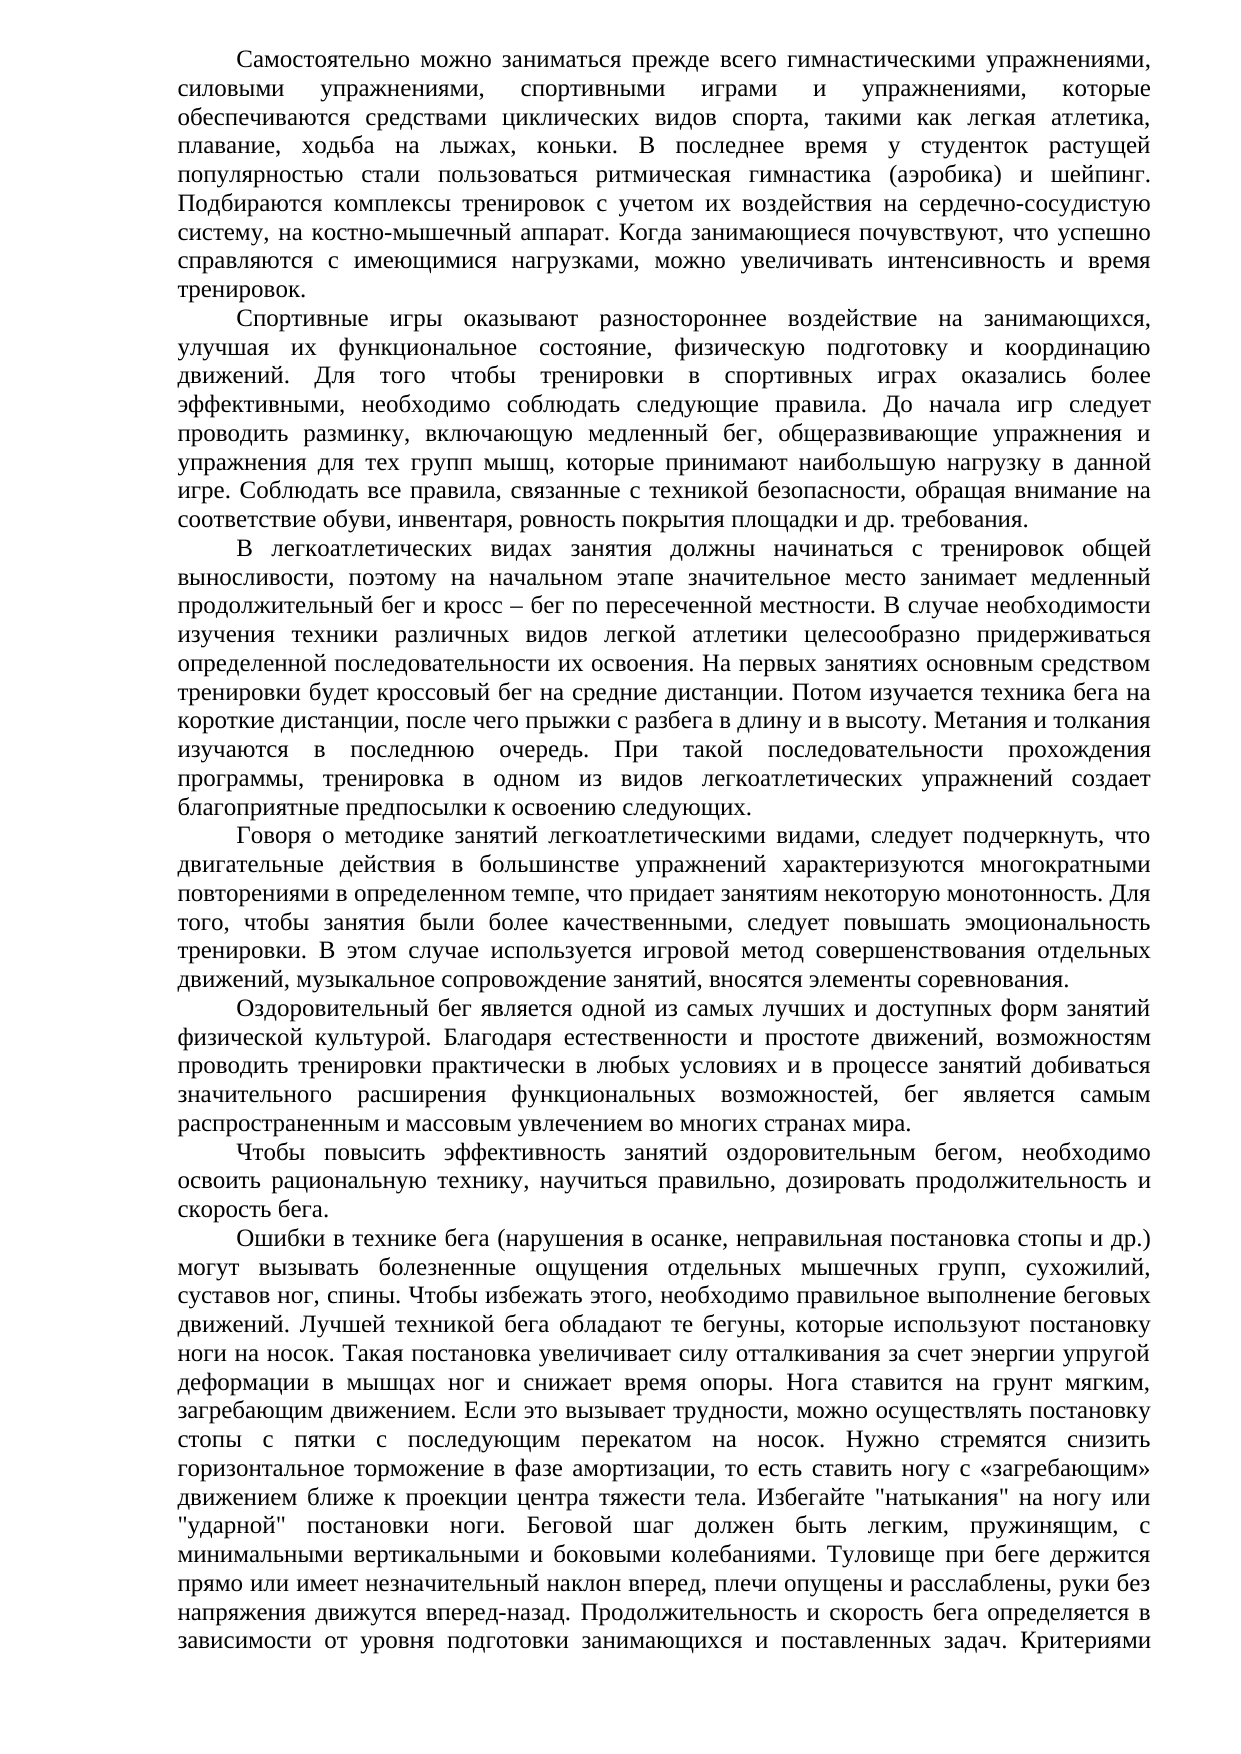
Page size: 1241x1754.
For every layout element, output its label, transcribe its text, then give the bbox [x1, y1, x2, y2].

text Спортивные игры оказывают разностороннее воздействие на занимающихся, улучшая их функциональное состояние, физическую подготовку и координацию движений. Для того чтобы тренировки в спортивных играх оказались более эффективными, необходимо соблюдать следующие правила. До начала игр следует проводить разминку, включающую медленный бег, общеразвивающие упражнения и упражнения для тех групп мышц, которые принимают наибольшую нагрузку в данной игре. Соблюдать все правила, связанные с техникой безопасности, обращая внимание на соответствие обуви, инвентаря, ровность покрытия площадки и др. требования. [177, 303, 1152, 533]
text Оздоровительный бег является одной из самых лучших и доступных форм занятий физической культурой. Благодаря естественности и простоте движений, возможностям проводить тренировки практически в любых условиях и в процессе занятий добиваться значительного расширения функциональных возможностей, бег является самым распространенным и массовым увлечением во многих странах мира. [177, 993, 1152, 1137]
text Говоря о методике занятий легкоатлетическими видами, следует подчеркнуть, что двигательные действия в большинстве упражнений характеризуются многократными повторениями в определенном темпе, что придает занятиям некоторую монотонность. Для того, чтобы занятия были более качественными, следует повышать эмоциональность тренировки. В этом случае используется игровой метод совершенствования отдельных движений, музыкальное сопровождение занятий, вносятся элементы соревнования. [177, 821, 1152, 993]
text Чтобы повысить эффективность занятий оздоровительным бегом, необходимо освоить рациональную технику, научиться правильно, дозировать продолжительность и скорость бега. [177, 1137, 1152, 1223]
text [177, 1223, 1152, 1654]
text В легкоатлетических видах занятия должны начинаться с тренировок общей выносливости, поэтому на начальном этапе значительное место занимает медленный продолжительный бег и кросс – бег по пересеченной местности. В случае необходимости изучения техники различных видов легкой атлетики целесообразно придерживаться определенной последовательности их освоения. На первых занятиях основным средством тренировки будет кроссовый бег на средние дистанции. Потом изучается техника бега на короткие дистанции, после чего прыжки с разбега в длину и в высоту. Метания и толкания изучаются в последнюю очередь. При такой последовательности прохождения программы, тренировка в одном из видов легкоатлетических упражнений создает благоприятные предпосылки к освоению следующих. [177, 533, 1152, 821]
text Самостоятельно можно заниматься прежде всего гимнастическими упражнениями, силовыми упражнениями, спортивными играми и упражнениями, которые обеспечиваются средствами циклических видов спорта, такими как легкая атлетика, плавание, ходьба на лыжах, коньки. В последнее время у студенток растущей популярностью стали пользоваться ритмическая гимнастика (аэробика) и шейпинг. Подбираются комплексы тренировок с учетом их воздействия на сердечно-сосудистую систему, на костно-мышечный аппарат. Когда занимающиеся почувствуют, что успешно справляются с имеющимися нагрузками, можно увеличивать интенсивность и время тренировок. [177, 44, 1152, 303]
